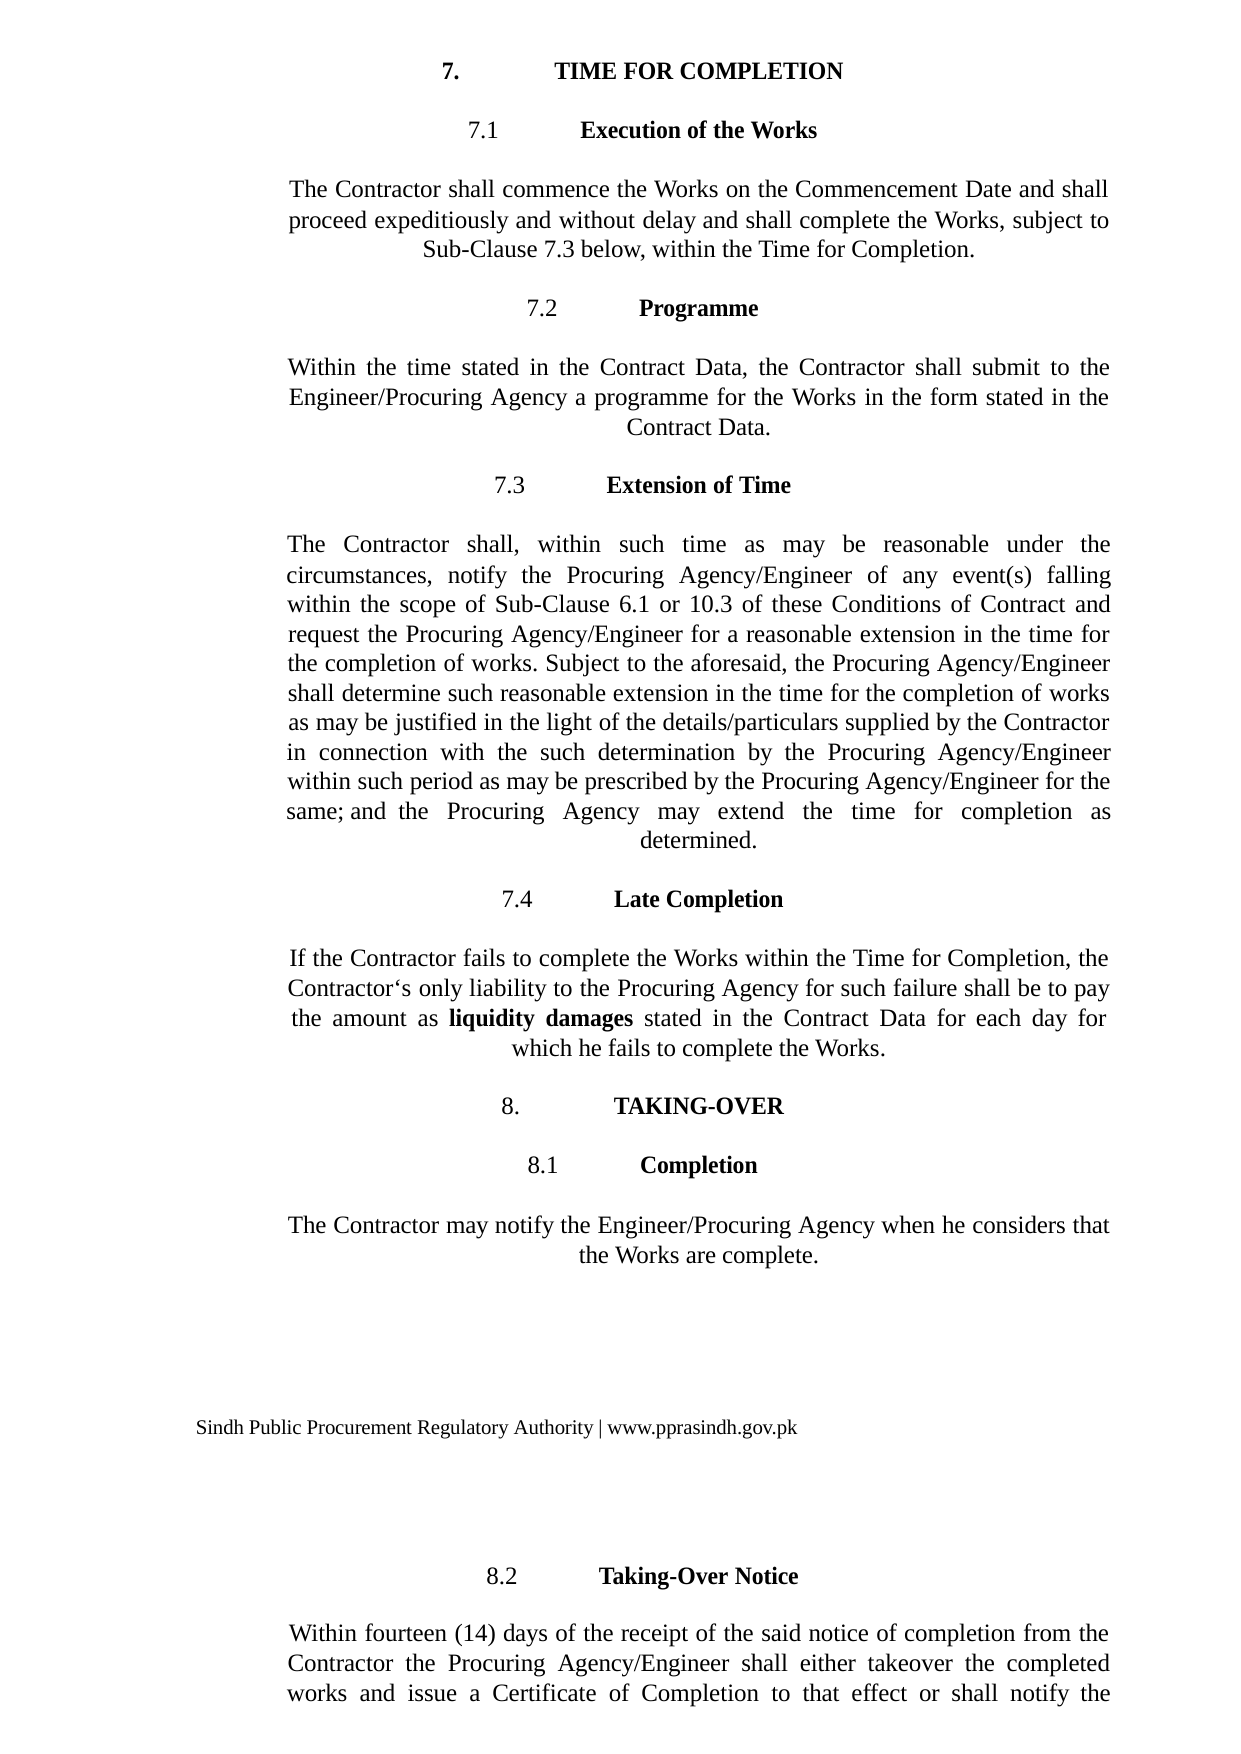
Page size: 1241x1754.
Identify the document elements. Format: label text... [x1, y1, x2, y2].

text same; and the Procuring Agency may extend the time for completion as [151, 796, 1134, 825]
text which he fails to complete the Works. [151, 1032, 1134, 1062]
text 7. TIME FOR COMPLETION [151, 52, 1134, 87]
text 7.3 Extension of Time [151, 466, 1134, 501]
text Sindh Public Procurement Regulatory Authority | www.pprasindh.gov.pk 40 [151, 1419, 1134, 1441]
text The Contractor may notify the Engineer/Procuring Agency when he considers that [151, 1206, 1134, 1240]
text 8.2 Taking-Over Notice [151, 1566, 1134, 1589]
text 7.2 Programme [151, 289, 1134, 323]
text Sub-Clause 7.3 below, within the Time for Completion. [151, 234, 1134, 264]
text 7.1 Execution of the Works [151, 112, 1134, 146]
text as may be justified in the light of the details/particulars supplied by the Contractor [151, 707, 1134, 737]
text request the Procuring Agency/Engineer for a reasonable extension in the time for [151, 618, 1134, 648]
text proceed expeditiously and without delay and shall complete the Works, subject to [151, 205, 1134, 234]
text The Contractor shall commence the Works on the Commencement Date and shall [151, 171, 1134, 205]
text Within fourteen (14) days of the receipt of the said notice of completion from the [151, 1614, 1134, 1648]
text 8.1 Completion [151, 1146, 1134, 1181]
text circumstances, notify the Procuring Agency/Engineer of any event(s) falling [151, 559, 1134, 589]
text the Works are complete. [151, 1240, 1134, 1269]
text the amount as liquidity damages stated in the Contract Data for each day for [151, 1002, 1134, 1032]
text Contractor the Procuring Agency/Engineer shall either takeover the completed [151, 1648, 1134, 1677]
text The Contractor shall, within such time as may be reasonable under the [151, 526, 1134, 559]
text within the scope of Sub-Clause 6.1 or 10.3 of these Conditions of Contract and [151, 589, 1134, 618]
text 7.4 Late Completion [151, 879, 1134, 914]
text 8. TAKING-OVER [151, 1087, 1134, 1121]
text within such period as may be prescribed by the Procuring Agency/Engineer for the [151, 766, 1134, 796]
text Contract Data. [151, 412, 1134, 441]
text Engineer/Procuring Agency a programme for the Works in the form stated in the [151, 382, 1134, 412]
text the completion of works. Subject to the aforesaid, the Procuring Agency/Engineer [151, 648, 1134, 677]
text Contractor‘s only liability to the Procuring Agency for such failure shall be to pay [151, 973, 1134, 1002]
text Within the time stated in the Contract Data, the Contractor shall submit to the [151, 348, 1134, 382]
text in connection with the such determination by the Procuring Agency/Engineer [151, 737, 1134, 766]
text shall determine such reasonable extension in the time for the completion of works [151, 677, 1134, 707]
text If the Contractor fails to complete the Works within the Time for Completion, the [151, 939, 1134, 973]
text determined. [151, 825, 1134, 854]
text works and issue a Certificate of Completion to that effect or shall notify the [151, 1677, 1134, 1707]
